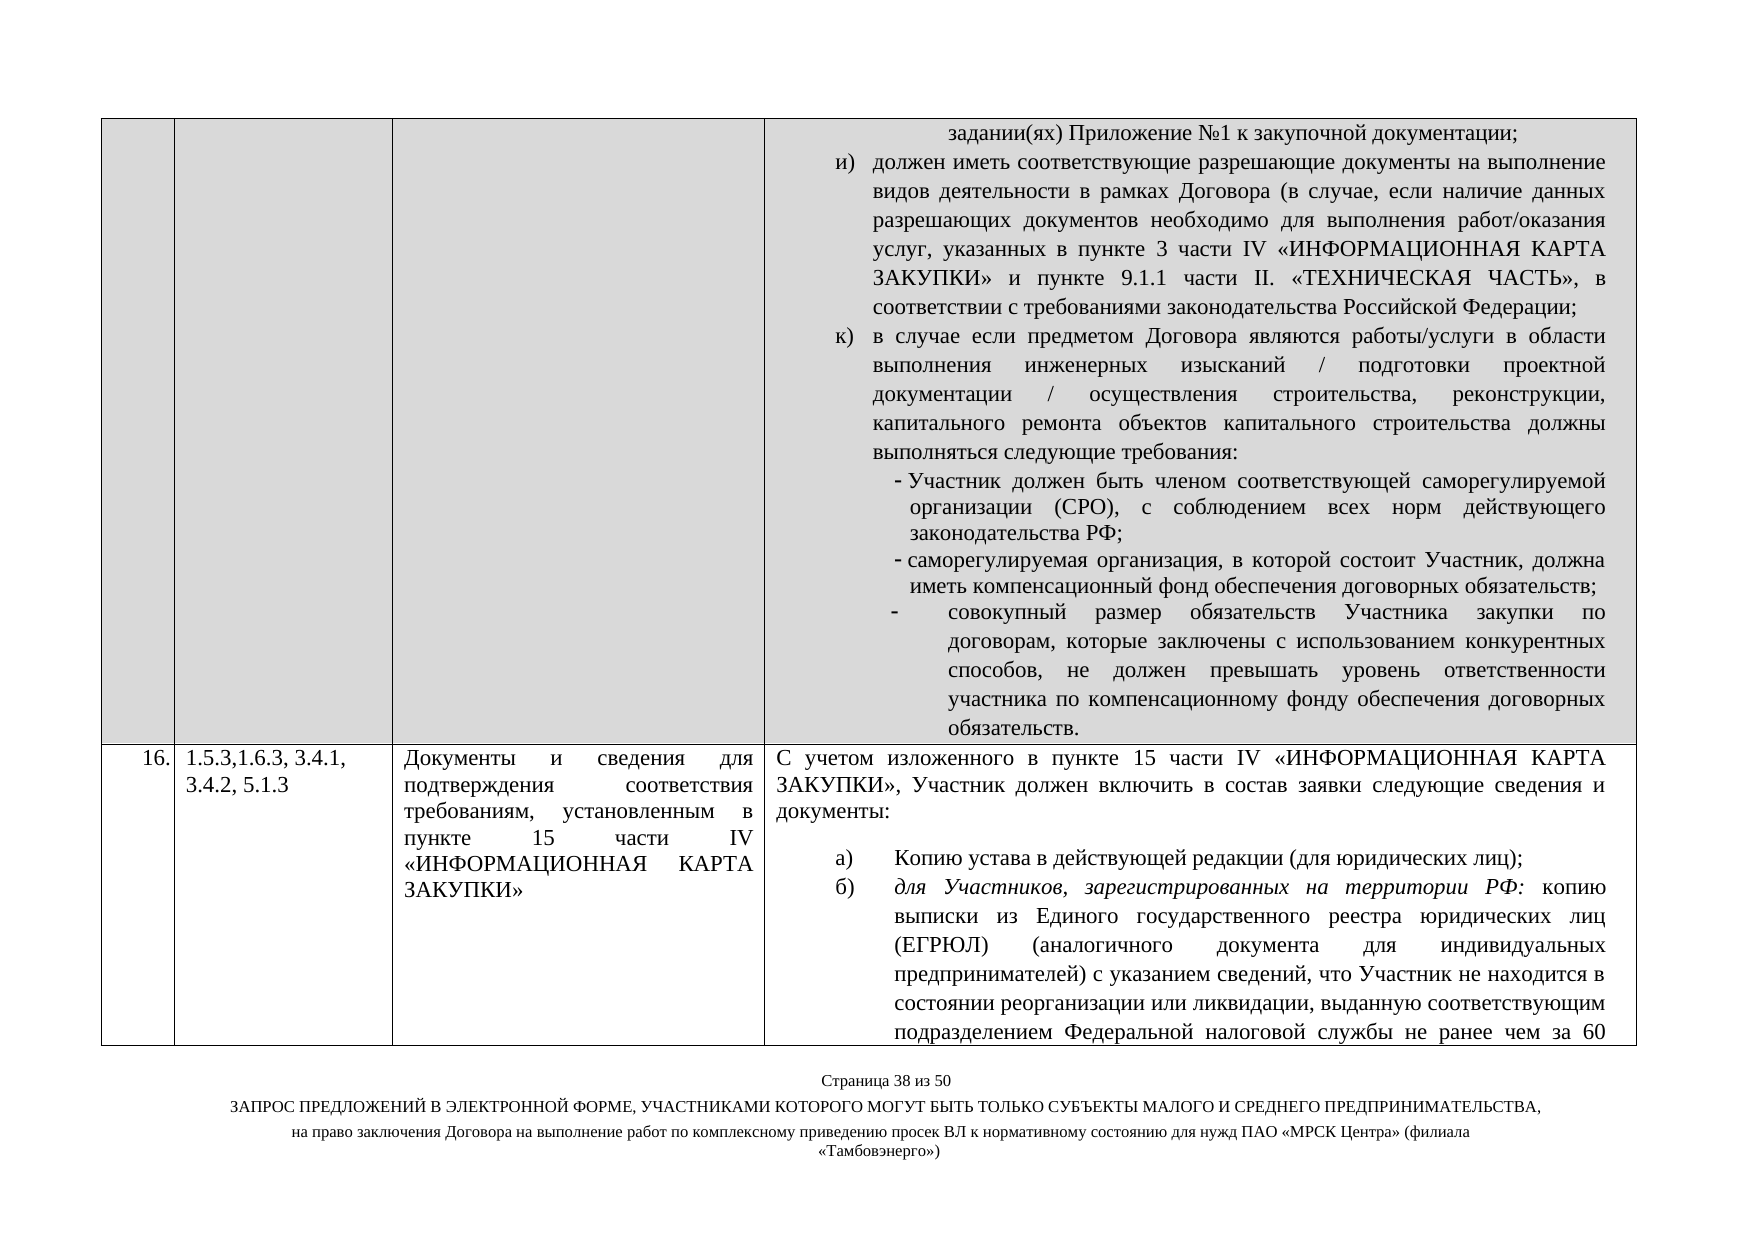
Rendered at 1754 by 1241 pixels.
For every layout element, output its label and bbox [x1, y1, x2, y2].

table_cell [102, 745, 174, 1044]
table_cell [393, 119, 764, 743]
table_cell [102, 119, 174, 743]
table_cell [175, 745, 392, 1044]
table_cell [393, 745, 764, 1044]
table_cell [765, 119, 1636, 743]
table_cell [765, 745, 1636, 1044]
table_cell [175, 119, 392, 743]
